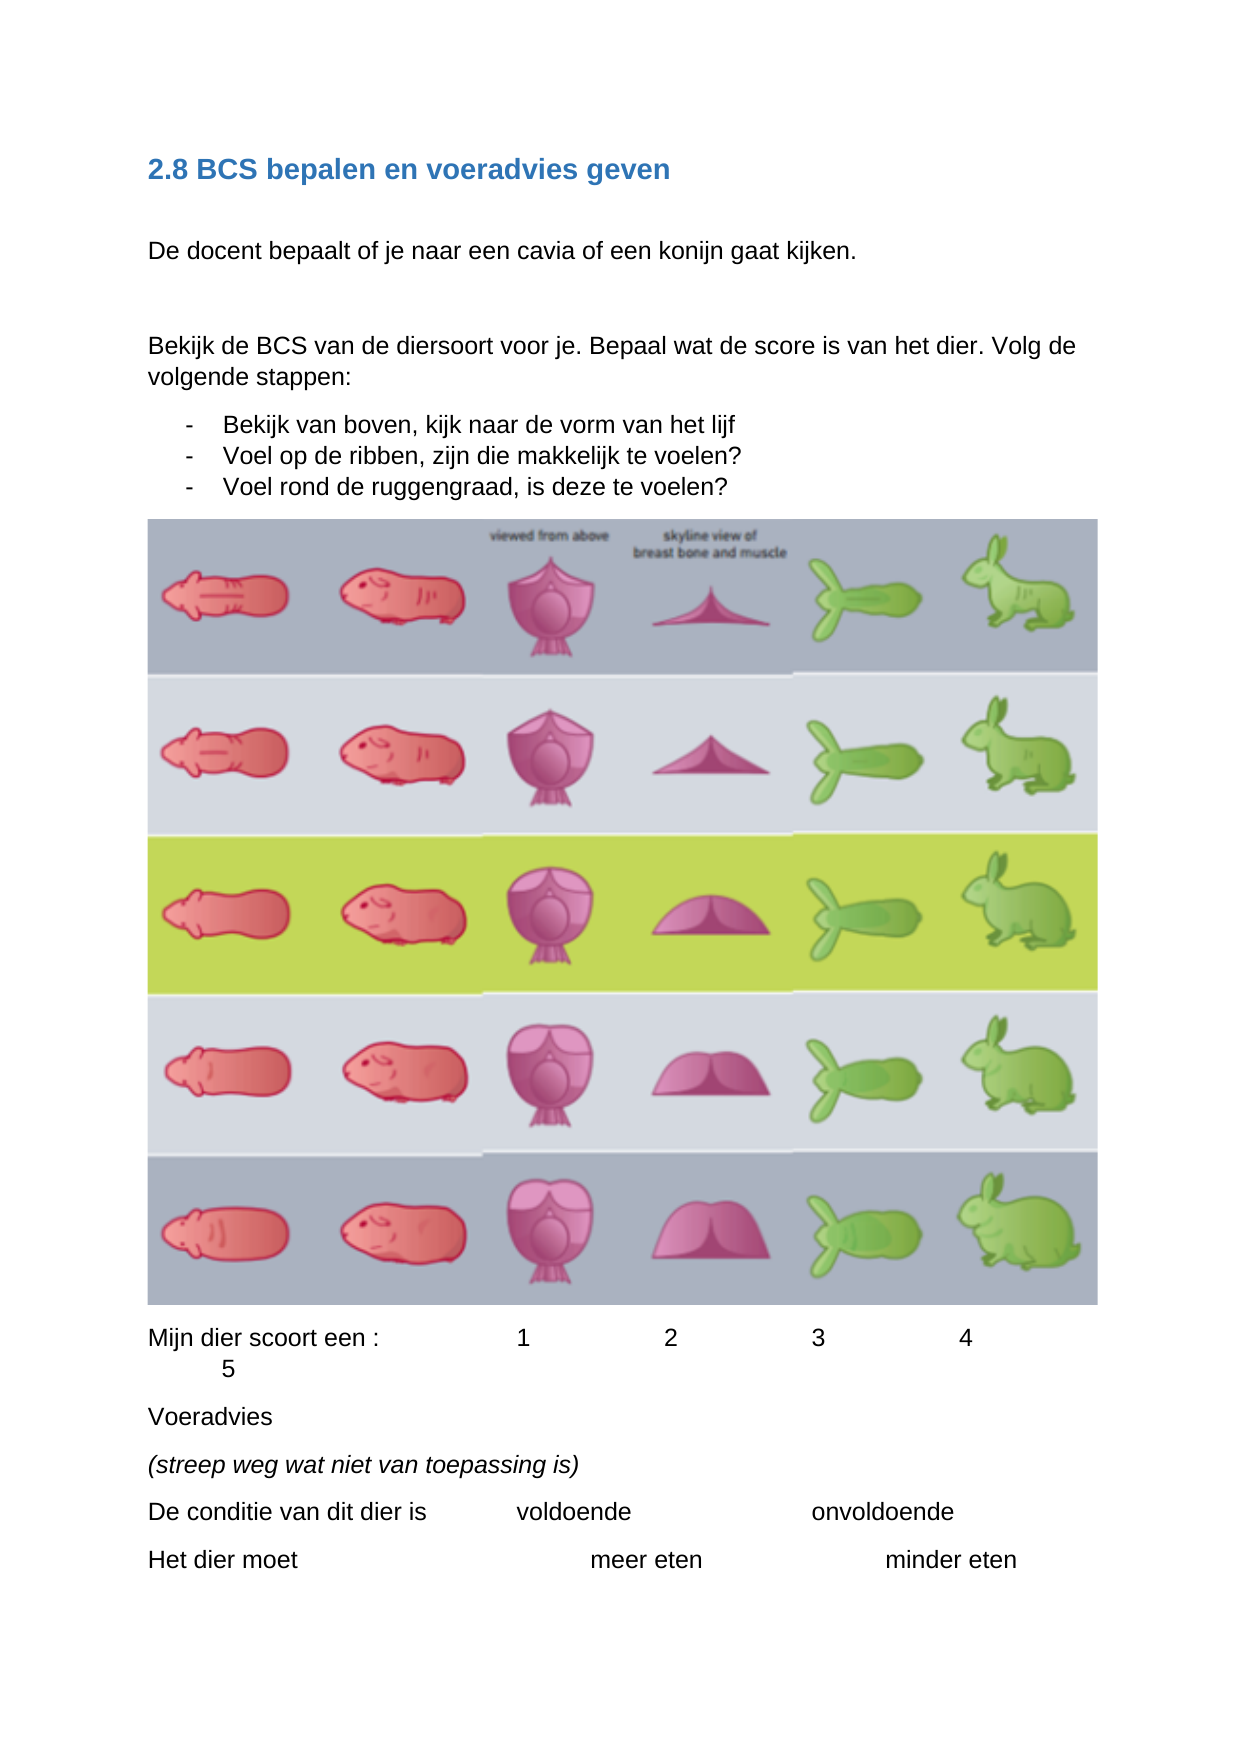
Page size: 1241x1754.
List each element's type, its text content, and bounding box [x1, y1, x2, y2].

picture [147, 519, 1098, 1305]
subtitle 2.8 BCS bepalen en voeradvies geven [148, 152, 1093, 185]
list Voel rond de ruggengraad, is deze te voelen? [185, 472, 1093, 501]
text Mijn dier scoort een : 1 2 3 4 5 [148, 1323, 1093, 1383]
list Voel op de ribben, zijn die makkelijk te voelen? [185, 441, 1093, 469]
text Het dier moet meer eten minder eten [148, 1545, 1093, 1574]
text Voeradvies [148, 1402, 1093, 1431]
text De conditie van dit dier is voldoende onvoldoende [148, 1497, 1093, 1526]
text Bekijk de BCS van de diersoort voor je. Bepaal wat de score is van het dier. Volg de volgende stappen: [148, 331, 1093, 391]
list Bekijk van boven, kijk naar de vorm van het lijf [185, 410, 1093, 438]
text (streep weg wat niet van toepassing is) [148, 1449, 1093, 1478]
text De docent bepaalt of je naar een cavia of een konijn gaat kijken. [148, 236, 1093, 264]
